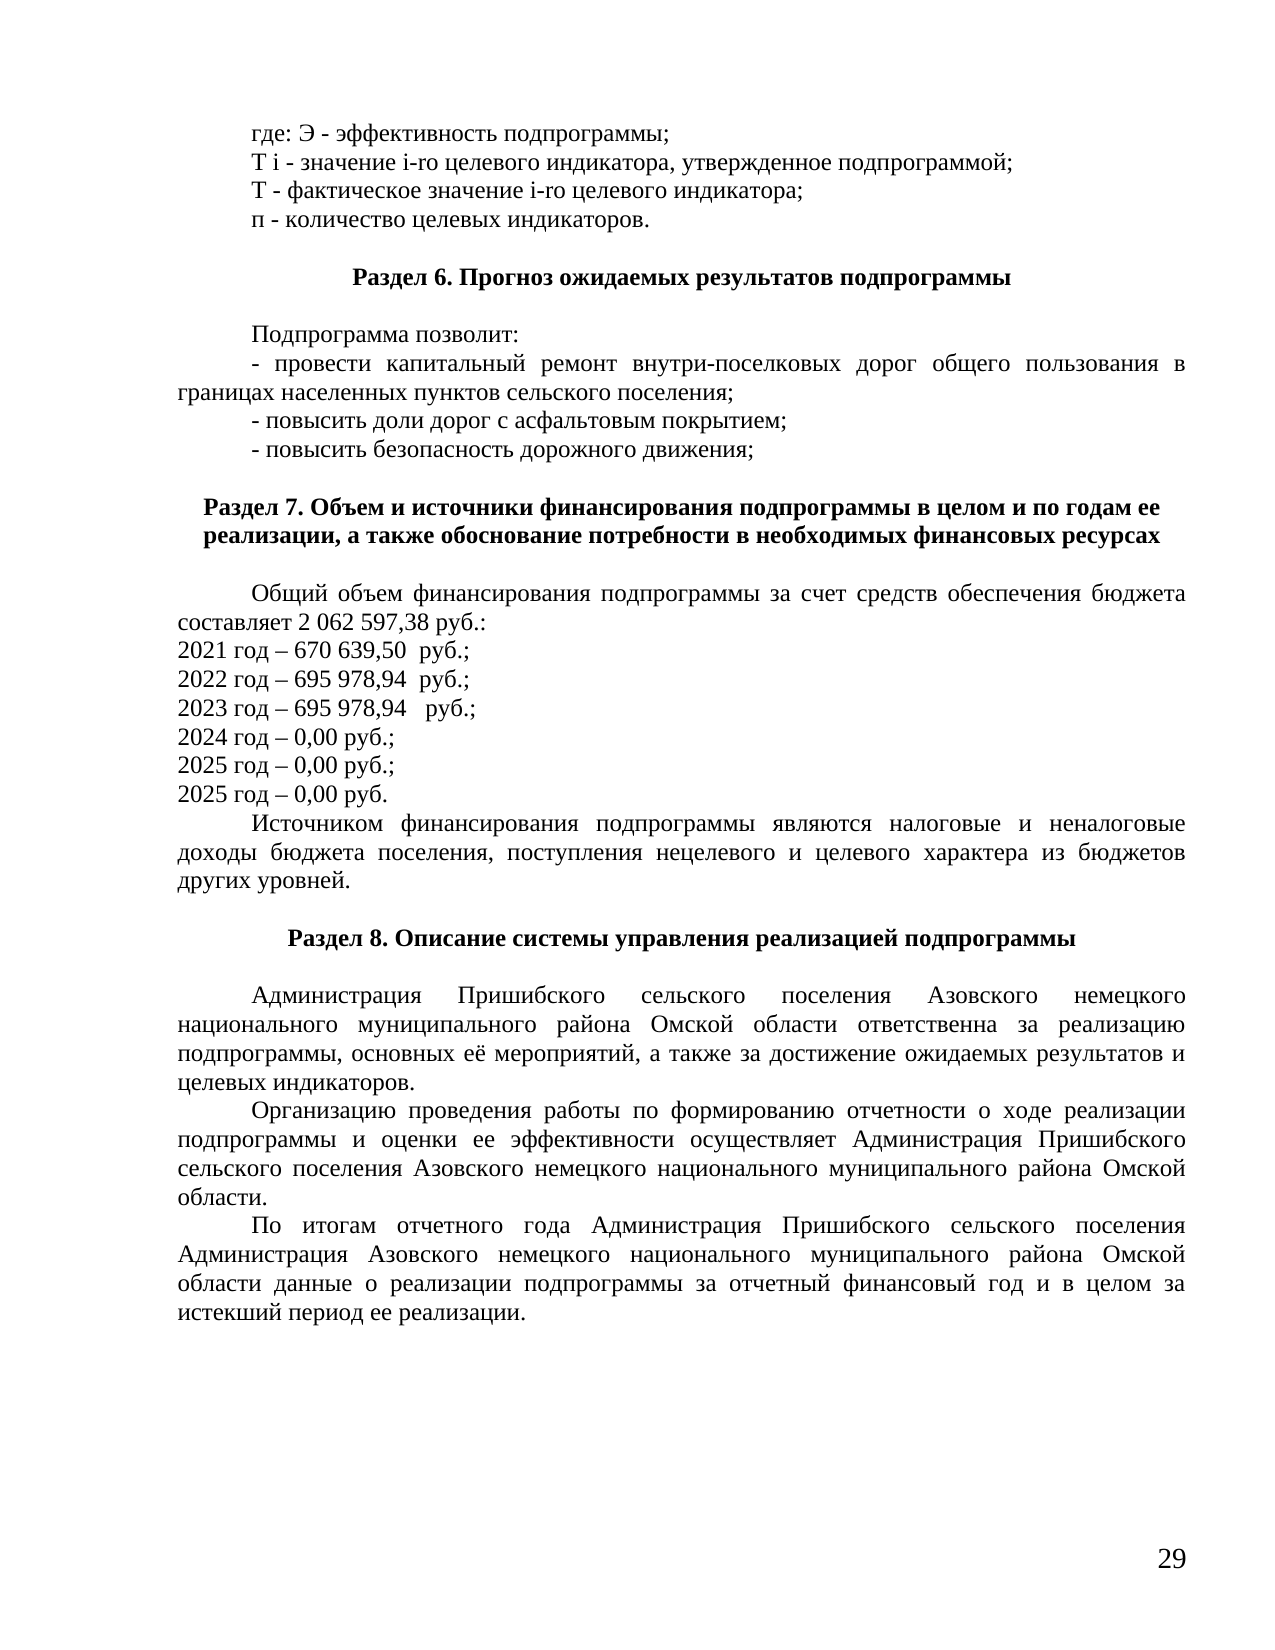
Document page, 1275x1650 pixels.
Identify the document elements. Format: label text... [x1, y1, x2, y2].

text Администрация Пришибского сельского поселения Азовского немецкого национального муниципального района Омской области ответственна за реализацию подпрограммы, основных её мероприятий, а также за достижение ожидаемых результатов и целевых индикаторов. [177, 981, 1186, 1096]
text 2023 год – 695 978,94 руб.; [177, 693, 1186, 722]
text - провести капитальный ремонт внутри-поселковых дорог общего пользования в границах населенных пунктов сельского поселения; [177, 348, 1186, 406]
text Источником финансирования подпрограммы являются налоговые и неналоговые доходы бюджета поселения, поступления нецелевого и целевого характера из бюджетов других уровней. [177, 808, 1186, 894]
text - повысить доли дорог с асфальтовым покрытием; [177, 406, 1186, 434]
text 2025 год – 0,00 руб.; [177, 751, 1186, 779]
text 2021 год – 670 639,50 руб.; [177, 636, 1186, 664]
text где: Э - эффективность подпрограммы; [177, 118, 1186, 147]
text 2022 год – 695 978,94 руб.; [177, 664, 1186, 693]
text Раздел 6. Прогноз ожидаемых результатов подпрограммы [177, 262, 1186, 291]
text Общий объем финансирования подпрограммы за счет средств обеспечения бюджета составляет 2 062 597,38 руб.: [177, 578, 1186, 636]
text - повысить безопасность дорожного движения; [177, 434, 1186, 463]
text 2025 год – 0,00 руб. [177, 779, 1186, 808]
text Организацию проведения работы по формированию отчетности о ходе реализации подпрограммы и оценки ее эффективности осуществляет Администрация Пришибского сельского поселения Азовского немецкого национального муниципального района Омской области. [177, 1096, 1186, 1211]
text Т - фактическое значение i-ro целевого индикатора; [177, 176, 1186, 204]
text Т i - значение i-ro целевого индикатора, утвержденное подпрограммой; [177, 147, 1186, 176]
text Раздел 8. Описание системы управления реализацией подпрограммы [177, 923, 1186, 952]
text Подпрограмма позволит: [177, 319, 1186, 348]
text По итогам отчетного года Администрация Пришибского сельского поселения Администрация Азовского немецкого национального муниципального района Омской области данные о реализации подпрограммы за отчетный финансовый год и в целом за истекший период ее реализации. [177, 1211, 1186, 1326]
text п - количество целевых индикаторов. [177, 204, 1186, 233]
text 2024 год – 0,00 руб.; [177, 722, 1186, 751]
text Раздел 7. Объем и источники финансирования подпрограммы в целом и по годам ее реализации, а также обоснование потребности в необходимых финансовых ресурсах [177, 492, 1186, 549]
